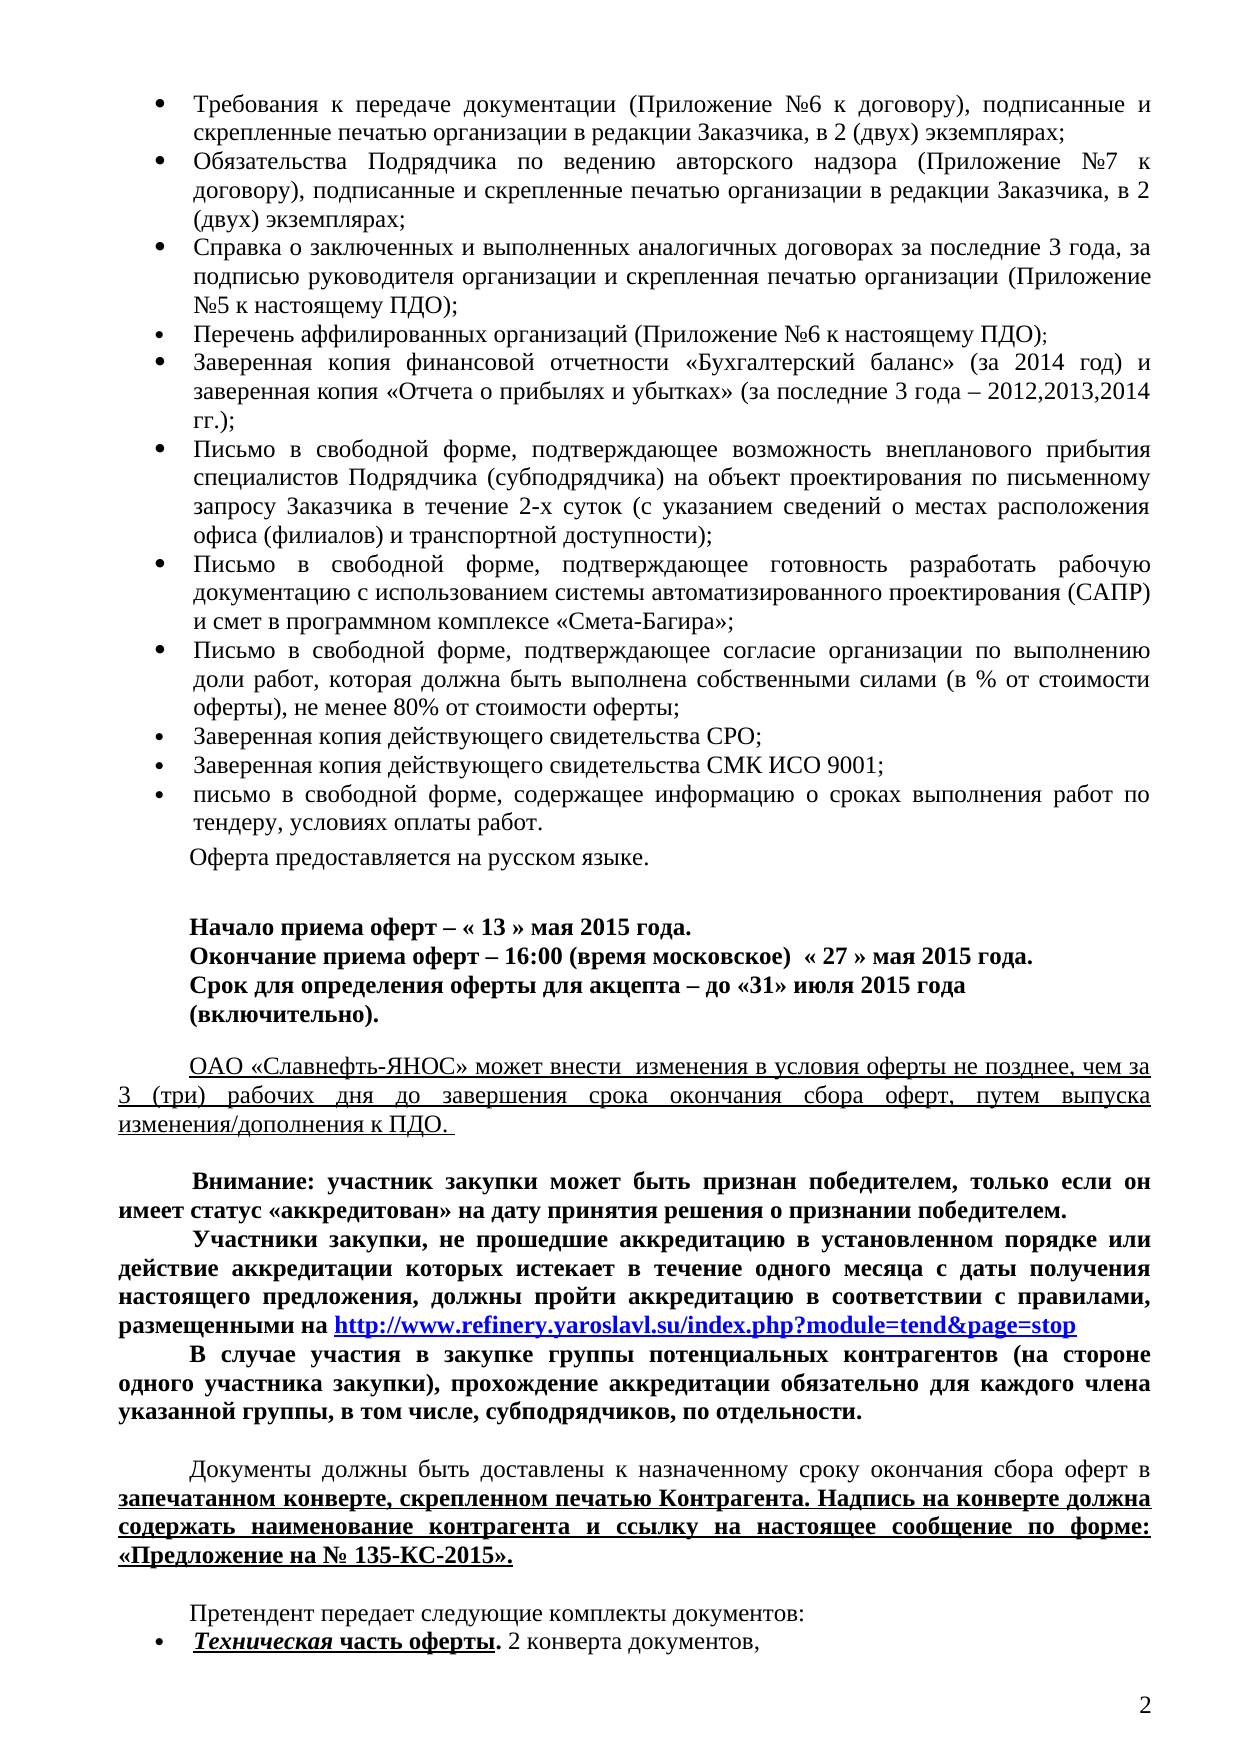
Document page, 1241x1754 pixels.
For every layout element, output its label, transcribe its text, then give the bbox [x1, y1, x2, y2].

list Письмо в свободной форме, подтверждающее готовность разработать рабочую документацию с использованием системы автоматизированного проектирования (САПР) и смет в программном комплексе «Смета-Багира»; [156, 549, 1152, 635]
text Срок для определения оферты для акцепта – до «31» июля 2015 года (включительно). [189, 970, 1152, 1027]
text Документы должны быть доставлены к назначенному сроку окончания сбора оферт в запечатанном конверте, скрепленном печатью Контрагента. Надпись на конверте должна содержать наименование контрагента и ссылку на настоящее сообщение по форме: «Предложение на № 135-КС-2015». [118, 1509, 1152, 1569]
list Обязательства Подрядчика по ведению авторского надзора (Приложение №7 к договору), подписанные и скрепленные печатью организации в редакции Заказчика, в 2 (двух) экземплярах; [156, 146, 1152, 232]
text Претендент передает следующие комплекты документов: [118, 1598, 1152, 1626]
list Заверенная копия финансовой отчетности «Бухгалтерский баланс» (за 2014 год) и заверенная копия «Отчета о прибылях и убытках» (за последние 3 года – 2012,2013,2014 гг.); [156, 347, 1152, 434]
list Требования к передаче документации (Приложение №6 к договору), подписанные и скрепленные печатью организации в редакции Заказчика, в 2 (двух) экземплярах; [156, 89, 1152, 146]
text Внимание: участник закупки может быть признан победителем, только если он имеет статус «аккредитован» на дату принятия решения о признании победителем. [118, 1166, 1152, 1224]
text Начало приема оферт – « 13 » мая 2015 года. [189, 912, 1152, 941]
list Заверенная копия действующего свидетельства СМК ИСО 9001; [156, 750, 1152, 779]
list Письмо в свободной форме, подтверждающее согласие организации по выполнению доли работ, которая должна быть выполнена собственными силами (в % от стоимости оферты), не менее 80% от стоимости оферты; [156, 635, 1152, 721]
list письмо в свободной форме, содержащее информацию о сроках выполнения работ по тендеру, условиях оплаты работ. [156, 779, 1152, 836]
text Участники закупки, не прошедшие аккредитацию в установленном порядке или действие аккредитации которых истекает в течение одного месяца с даты получения настоящего предложения, должны пройти аккредитацию в соответствии с правилами, размещенными на http://www.refinery.yaroslavl.su/index.php?module=tend&page=stop [118, 1224, 1152, 1339]
text Оферта предоставляется на русском языке. [189, 842, 1152, 871]
text ОАО «Славнефть-ЯНОС» может внести изменения в условия оферты не позднее, чем за 3 (три) рабочих дня до завершения срока окончания сбора оферт, путем выпуска изменения/дополнения к ПДО. [118, 1051, 1152, 1138]
list Заверенная копия действующего свидетельства СРО; [156, 721, 1152, 750]
text Окончание приема оферт – 16:00 (время московское) « 27 » мая 2015 года. [189, 941, 1152, 970]
text В случае участия в закупке группы потенциальных контрагентов (на стороне одного участника закупки), прохождение аккредитации обязательно для каждого члена указанной группы, в том числе, субподрядчиков, по отдельности. [118, 1339, 1152, 1425]
list Справка о заключенных и выполненных аналогичных договорах за последние 3 года, за подписью руководителя организации и скрепленная печатью организации (Приложение №5 к настоящему ПДО); [156, 232, 1152, 319]
list Техническая часть оферты. 2 конверта документов, [156, 1626, 1152, 1655]
list Перечень аффилированных организаций (Приложение №6 к настоящему ПДО); [156, 319, 1152, 347]
list Письмо в свободной форме, подтверждающее возможность внепланового прибытия специалистов Подрядчика (субподрядчика) на объект проектирования по письменному запросу Заказчика в течение 2-х суток (с указанием сведений о местах расположения офиса (филиалов) и транспортной доступности); [156, 434, 1152, 549]
text Документы должны быть доставлены к назначенному сроку окончания сбора оферт в запечатанном конверте, скрепленном печатью Контрагента. Надпись на конверте должна содержать наименование контрагента и ссылку на настоящее сообщение по форме: «Предложение на № 135-КС-2015». [118, 1454, 1152, 1508]
